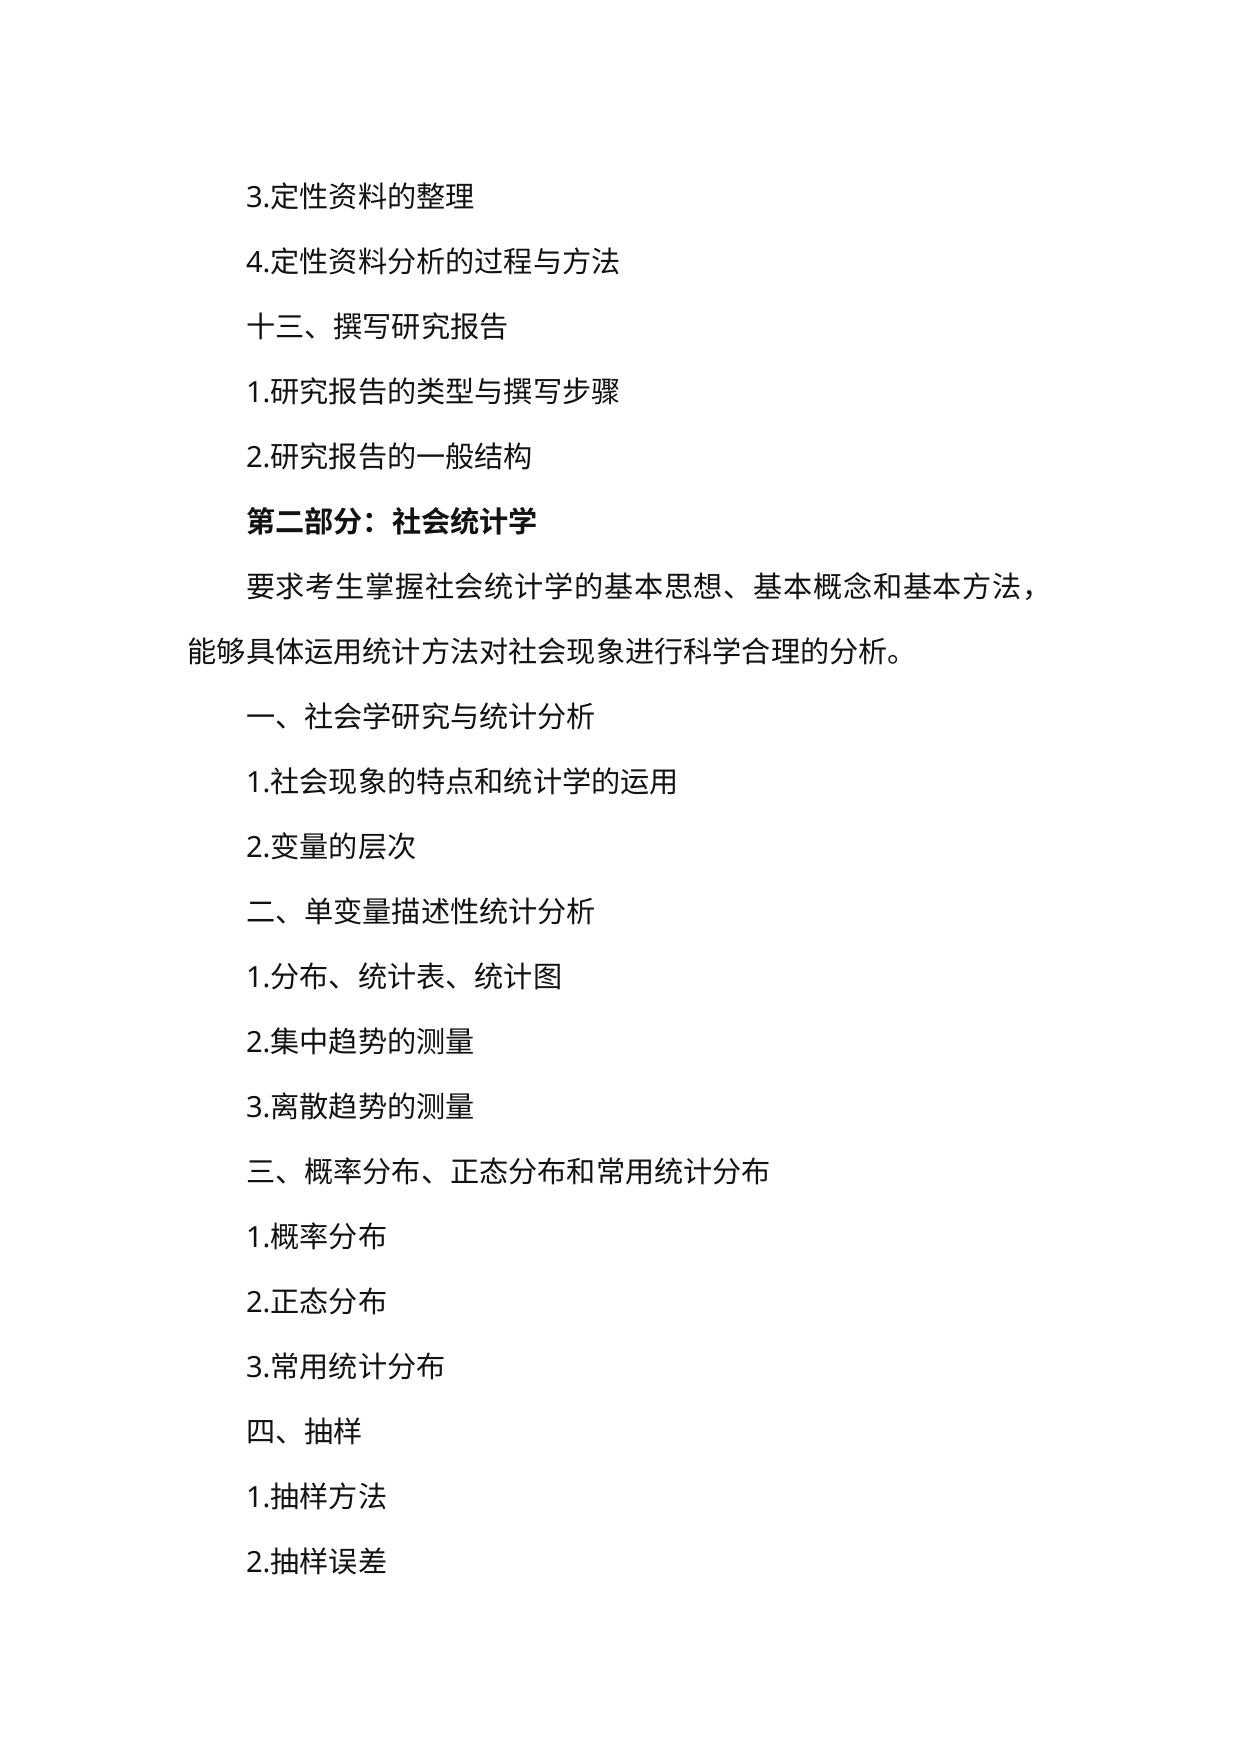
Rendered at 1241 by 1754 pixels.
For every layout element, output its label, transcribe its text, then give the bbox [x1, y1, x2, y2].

text 1.研究报告的类型与撰写步骤 [187, 357, 1053, 422]
text 2.集中趋势的测量 [187, 1007, 1053, 1072]
text 4.定性资料分析的过程与方法 [187, 227, 1053, 292]
text 2.研究报告的一般结构 [187, 422, 1053, 487]
text 要求考生掌握社会统计学的基本思想、基本概念和基本方法，能够具体运用统计方法对社会现象进行科学合理的分析。 [187, 552, 1053, 682]
text 3.定性资料的整理 [187, 162, 1053, 227]
text 十三、撰写研究报告 [187, 292, 1053, 357]
text 1.抽样方法 [187, 1462, 1053, 1527]
text 第二部分：社会统计学 [187, 487, 1053, 552]
text 1.社会现象的特点和统计学的运用 [187, 747, 1053, 812]
text 3.常用统计分布 [187, 1332, 1053, 1397]
text 1.分布、统计表、统计图 [187, 942, 1053, 1007]
text 三、概率分布、正态分布和常用统计分布 [187, 1137, 1053, 1202]
text 2.变量的层次 [187, 812, 1053, 877]
text 3.离散趋势的测量 [187, 1072, 1053, 1137]
text 一、社会学研究与统计分析 [187, 682, 1053, 747]
text 2.抽样误差 [187, 1527, 1053, 1592]
text 二、单变量描述性统计分析 [187, 877, 1053, 942]
text 1.概率分布 [187, 1202, 1053, 1267]
text 四、抽样 [187, 1397, 1053, 1462]
text 2.正态分布 [187, 1267, 1053, 1332]
